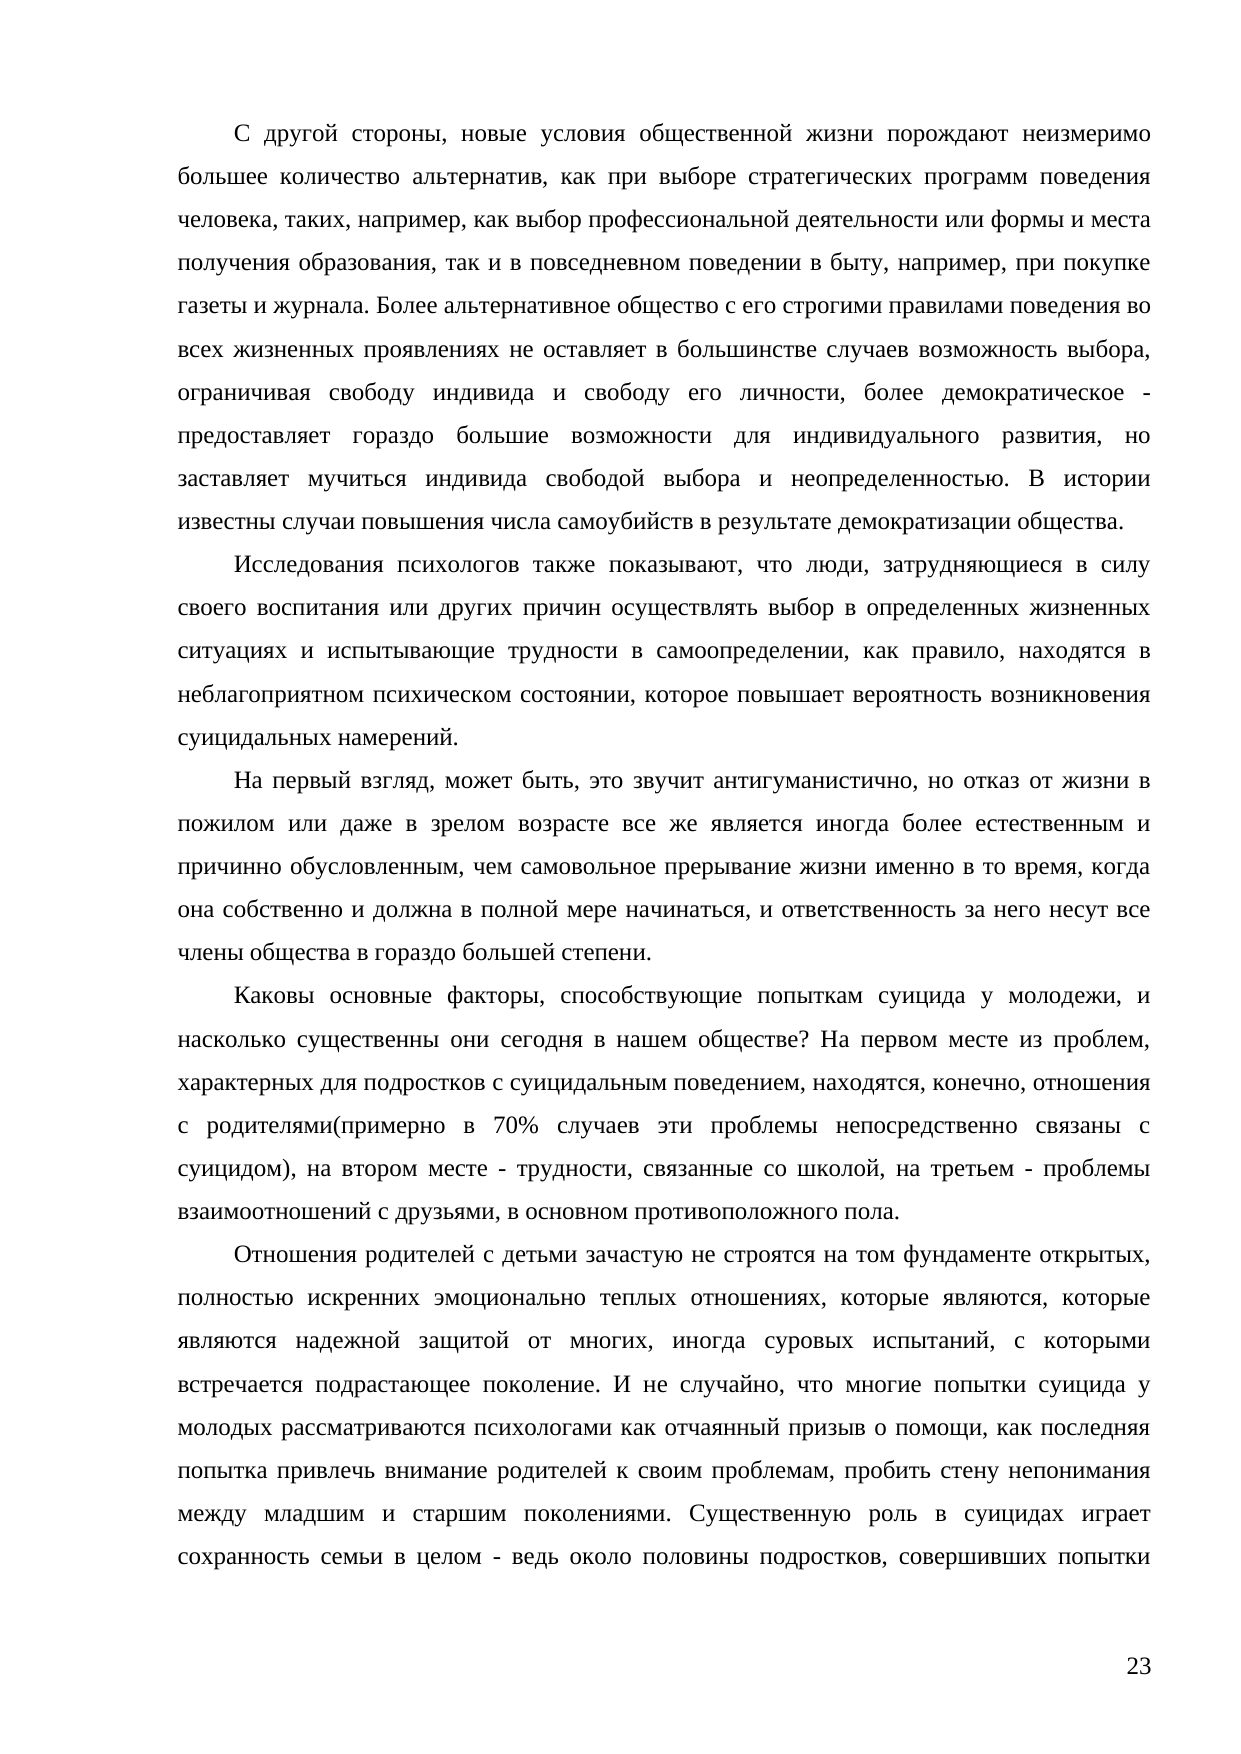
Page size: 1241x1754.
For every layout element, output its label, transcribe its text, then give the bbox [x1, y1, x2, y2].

text Каковы основные факторы, способствующие попыткам суицида у молодежи, и насколько существенны они сегодня в нашем обществе? На первом месте из проблем, характерных для подростков с суицидальным поведением, находятся, конечно, отношения с родителями(примерно в 70% случаев эти проблемы непосредственно связаны с суицидом), на втором месте - трудности, связанные со школой, на третьем - проблемы взаимоотношений с друзьями, в основном противоположного пола. [177, 981, 1152, 1225]
text Исследования психологов также показывают, что люди, затрудняющиеся в силу своего воспитания или других причин осуществлять выбор в определенных жизненных ситуациях и испытывающие трудности в самоопределении, как правило, находятся в неблагоприятном психическом состоянии, которое повышает вероятность возникновения суицидальных намерений. [177, 549, 1152, 751]
text На первый взгляд, может быть, это звучит антигуманистично, но отказ от жизни в пожилом или даже в зрелом возрасте все же является иногда более естественным и причинно обусловленным, чем самовольное прерывание жизни именно в то время, когда она собственно и должна в полной мере начинаться, и ответственность за него несут все члены общества в гораздо большей степени. [177, 765, 1152, 966]
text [177, 1239, 1152, 1570]
text С другой стороны, новые условия общественной жизни порождают неизмеримо большее количество альтернатив, как при выборе стратегических программ поведения человека, таких, например, как выбор профессиональной деятельности или формы и места получения образования, так и в повседневном поведении в быту, например, при покупке газеты и журнала. Более альтернативное общество с его строгими правилами поведения во всех жизненных проявлениях не оставляет в большинстве случаев возможность выбора, ограничивая свободу индивида и свободу его личности, более демократическое - предоставляет гораздо большие возможности для индивидуального развития, но заставляет мучиться индивида свободой выбора и неопределенностью. В истории известны случаи повышения числа самоубийств в результате демократизации общества. [177, 118, 1152, 535]
